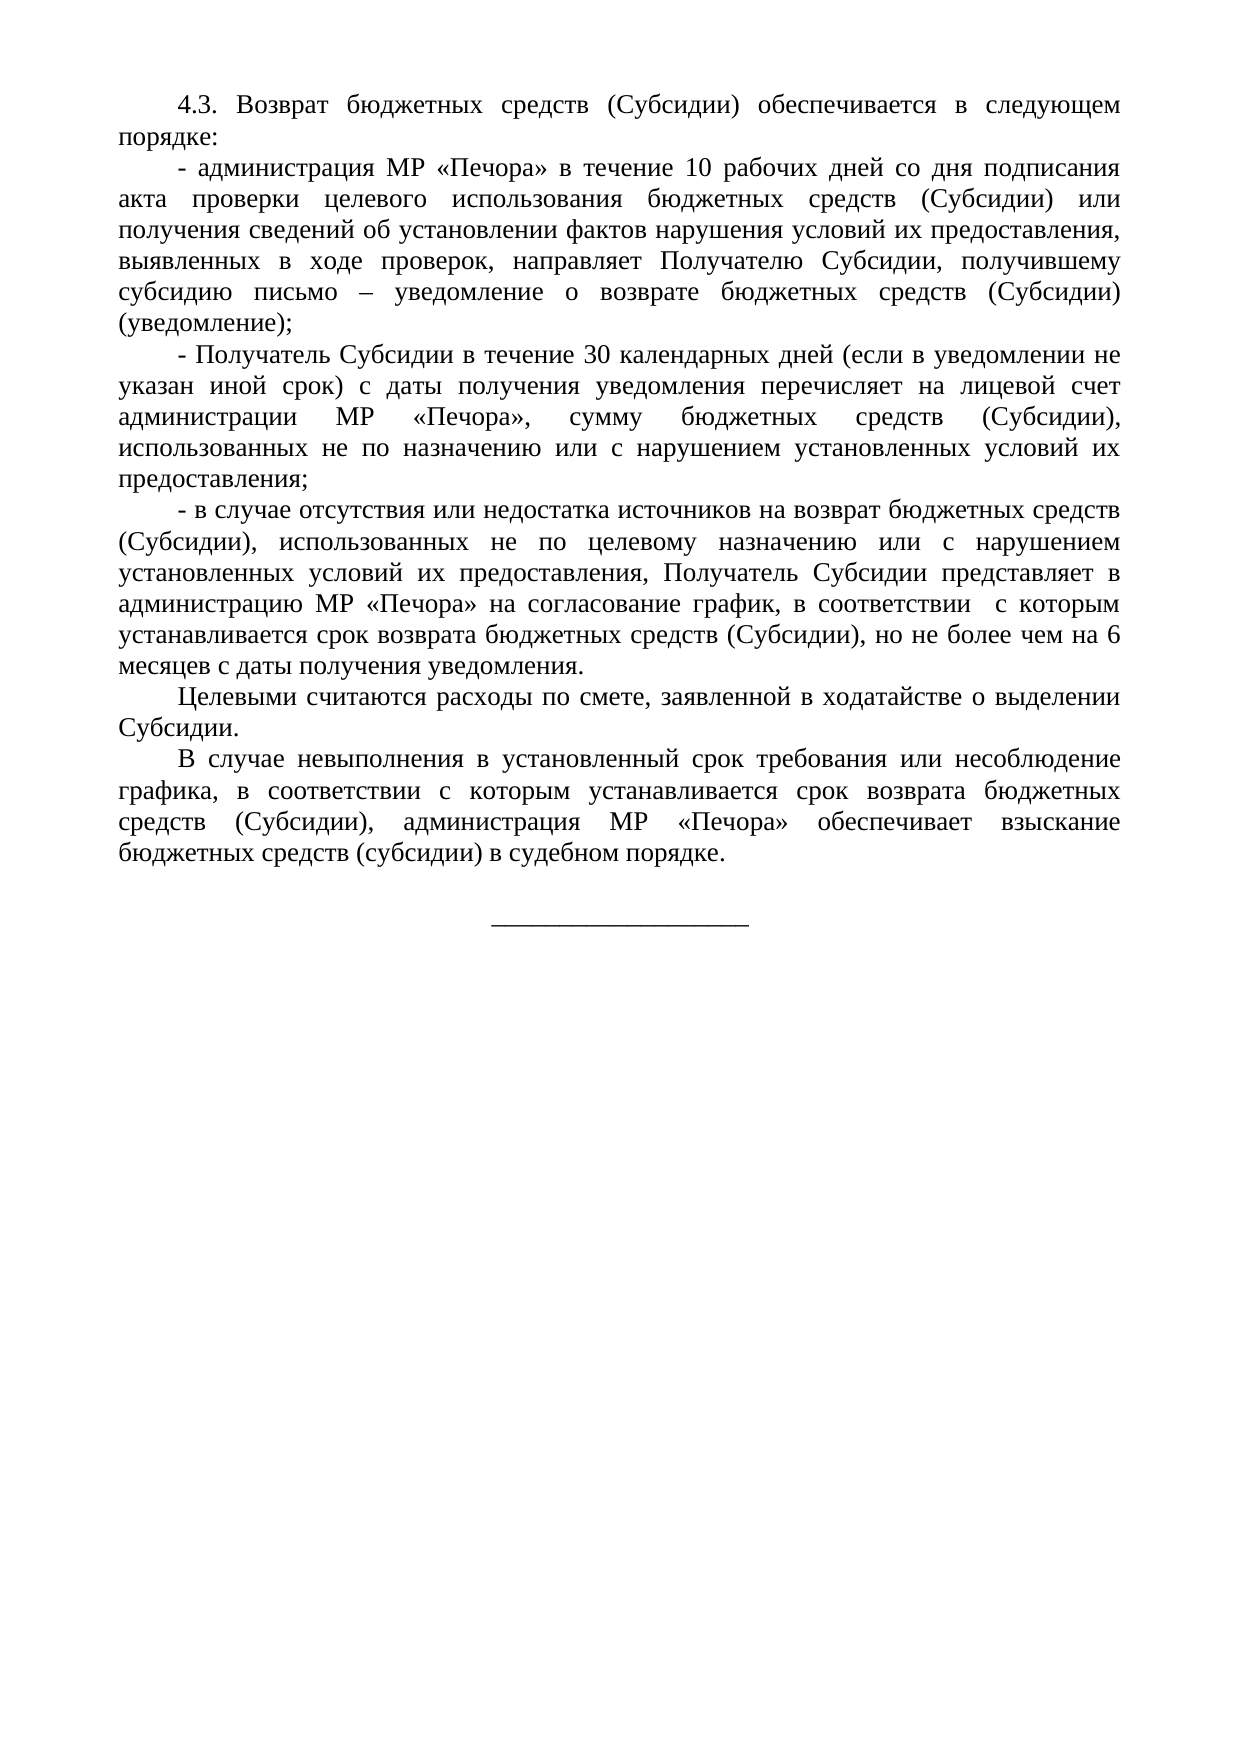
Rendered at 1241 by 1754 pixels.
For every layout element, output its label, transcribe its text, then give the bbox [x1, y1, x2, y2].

text В случае невыполнения в установленный срок требования или несоблюдение графика, в соответствии с которым устанавливается срок возврата бюджетных средств (Субсидии), администрация МР «Печора» обеспечивает взыскание бюджетных средств (субсидии) в судебном порядке. [118, 743, 1122, 867]
text 4.3. Возврат бюджетных средств (Субсидии) обеспечивается в следующем порядке: [118, 88, 1122, 151]
text - Получатель Субсидии в течение 30 календарных дней (если в уведомлении не указан иной срок) с даты получения уведомления перечисляет на лицевой счет администрации МР «Печора», сумму бюджетных средств (Субсидии), использованных не по назначению или с нарушением установленных условий их предоставления; [118, 338, 1122, 493]
text Целевыми считаются расходы по смете, заявленной в ходатайстве о выделении Субсидии. [118, 680, 1122, 743]
text ___________________Приложение 1 [118, 898, 1122, 929]
text - администрация МР «Печора» в течение 10 рабочих дней со дня подписания акта проверки целевого использования бюджетных средств (Субсидии) или получения сведений об установлении фактов нарушения условий их предоставления, выявленных в ходе проверок, направляет Получателю Субсидии, получившему субсидию письмо – уведомление о возврате бюджетных средств (Субсидии) (уведомление); [118, 151, 1122, 338]
text - в случае отсутствия или недостатка источников на возврат бюджетных средств (Субсидии), использованных не по целевому назначению или с нарушением установленных условий их предоставления, Получатель Субсидии представляет в администрацию МР «Печора» на согласование график, в соответствии с которым устанавливается срок возврата бюджетных средств (Субсидии), но не более чем на 6 месяцев с даты получения уведомления. [118, 493, 1122, 680]
